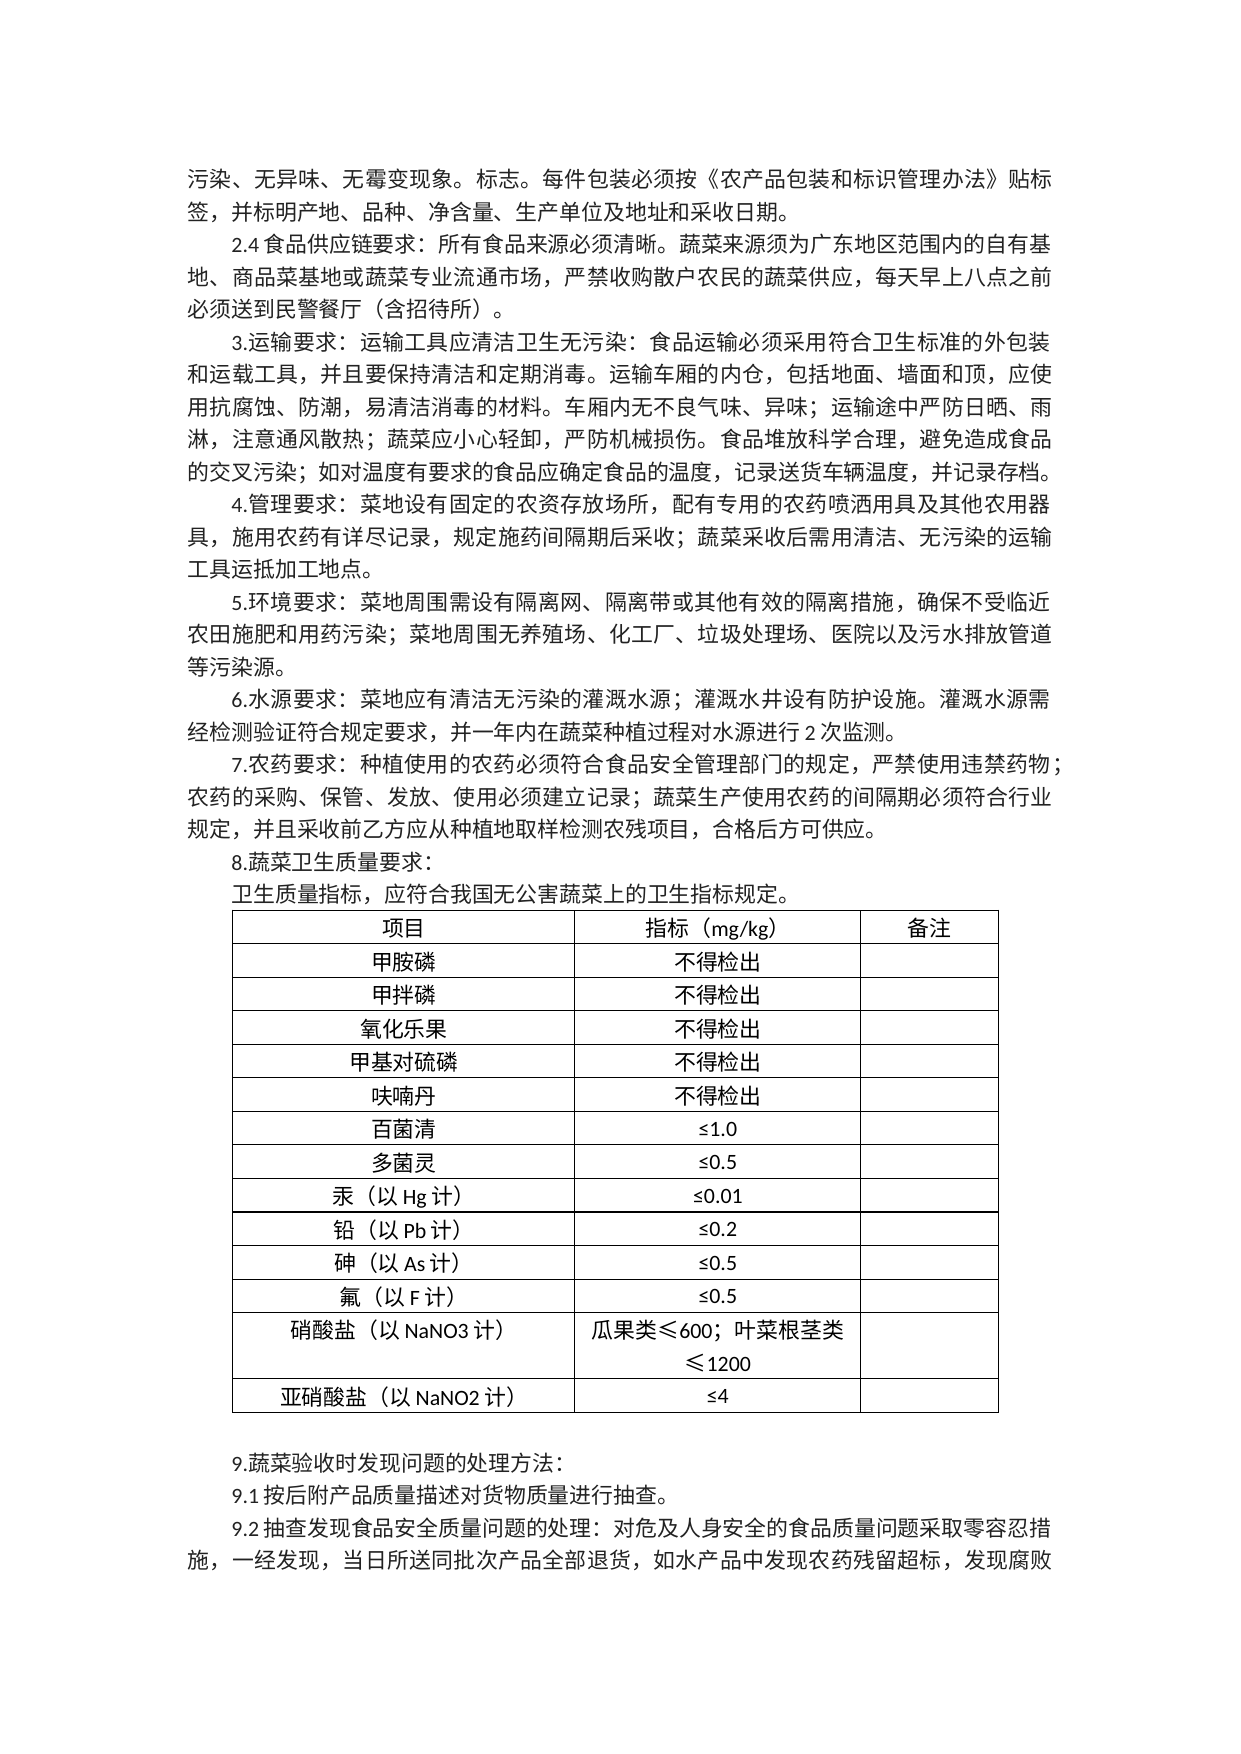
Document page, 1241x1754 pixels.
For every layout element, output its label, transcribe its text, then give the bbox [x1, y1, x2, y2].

table_cell 甲胺磷 [233, 944, 574, 977]
table_cell 甲基对硫磷 [233, 1045, 574, 1077]
table_cell [861, 1145, 998, 1178]
table_cell 汞（以Hg计） [233, 1179, 574, 1211]
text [187, 162, 1053, 227]
table_cell [861, 1045, 998, 1077]
text 2.4食品供应链要求：所有食品来源必须清晰。蔬菜来源须为广东地区范围内的自有基地、商品菜基地或蔬菜专业流通市场，严禁收购散户农民的蔬菜供应，每天早上八点之前必须送到民警餐厅（含招待所）。 [187, 227, 1053, 324]
text 7.农药要求：种植使用的农药必须符合食品安全管理部门的规定，严禁使用违禁药物；农药的采购、保管、发放、使用必须建立记录；蔬菜生产使用农药的间隔期必须符合行业规定，并且采收前乙方应从种植地取样检测农残项目，合格后方可供应。 [187, 747, 1053, 844]
table_header 备注 [861, 911, 998, 943]
table_cell ≤0.5 [575, 1280, 860, 1312]
text 9.1按后附产品质量描述对货物质量进行抽查。 [187, 1478, 1053, 1510]
table_cell 铅（以Pb计） [233, 1213, 574, 1245]
table_cell [861, 1112, 998, 1144]
table_cell 不得检出 [575, 978, 860, 1010]
table_cell [861, 1011, 998, 1044]
table_cell 不得检出 [575, 1045, 860, 1077]
table_cell [861, 1179, 998, 1211]
table_cell 亚硝酸盐（以NaNO2计） [233, 1379, 574, 1412]
table_cell 瓜果类≤600；叶菜根茎类≤1200 [575, 1313, 860, 1378]
table_cell 不得检出 [575, 944, 860, 977]
table_cell ≤1.0 [575, 1112, 860, 1144]
text 9.蔬菜验收时发现问题的处理方法： [187, 1445, 1053, 1478]
table_cell [861, 978, 998, 1010]
table_cell [861, 1313, 998, 1378]
text 3.运输要求：运输工具应清洁卫生无污染：食品运输必须采用符合卫生标准的外包装和运载工具，并且要保持清洁和定期消毒。运输车厢的内仓，包括地面、墙面和顶，应使用抗腐蚀、防潮，易清洁消毒的材料。车厢内无不良气味、异味；运输途中严防日晒、雨淋，注意通风散热；蔬菜应小心轻卸，严防机械损伤。食品堆放科学合理，避免造成食品的交叉污染；如对温度有要求的食品应确定食品的温度，记录送货车辆温度，并记录存档。 [187, 324, 1053, 487]
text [187, 1510, 1053, 1575]
table_header 项目 [233, 911, 574, 943]
table_cell 不得检出 [575, 1011, 860, 1044]
table_cell [861, 1379, 998, 1412]
table_cell 硝酸盐（以NaNO3计） [233, 1313, 574, 1378]
table_cell ≤0.2 [575, 1213, 860, 1245]
text 4.管理要求：菜地设有固定的农资存放场所，配有专用的农药喷洒用具及其他农用器具，施用农药有详尽记录，规定施药间隔期后采收；蔬菜采收后需用清洁、无污染的运输工具运抵加工地点。 [187, 487, 1053, 584]
table_cell [861, 1213, 998, 1245]
text 6.水源要求：菜地应有清洁无污染的灌溉水源；灌溉水井设有防护设施。灌溉水源需经检测验证符合规定要求，并一年内在蔬菜种植过程对水源进行2次监测。 [187, 682, 1053, 747]
table_cell ≤0.01 [575, 1179, 860, 1211]
table_cell ≤4 [575, 1379, 860, 1412]
table_cell [861, 1280, 998, 1312]
table_cell ≤0.5 [575, 1145, 860, 1178]
table_cell [861, 1246, 998, 1278]
table_cell [861, 1078, 998, 1111]
table_cell 不得检出 [575, 1078, 860, 1111]
table_cell 氧化乐果 [233, 1011, 574, 1044]
table_cell [861, 944, 998, 977]
text 卫生质量指标，应符合我国无公害蔬菜上的卫生指标规定。 [187, 877, 1053, 909]
table_cell 甲拌磷 [233, 978, 574, 1010]
table_header 指标（mg/kg） [575, 911, 860, 943]
table_cell 呋喃丹 [233, 1078, 574, 1111]
table_cell 砷（以As计） [233, 1246, 574, 1278]
table_cell 百菌清 [233, 1112, 574, 1144]
table_cell ≤0.5 [575, 1246, 860, 1278]
text 8.蔬菜卫生质量要求： [187, 844, 1053, 877]
table_cell 多菌灵 [233, 1145, 574, 1178]
text 5.环境要求：菜地周围需设有隔离网、隔离带或其他有效的隔离措施，确保不受临近农田施肥和用药污染；菜地周围无养殖场、化工厂、垃圾处理场、医院以及污水排放管道等污染源。 [187, 584, 1053, 682]
table_cell 氟（以F计） [233, 1280, 574, 1312]
